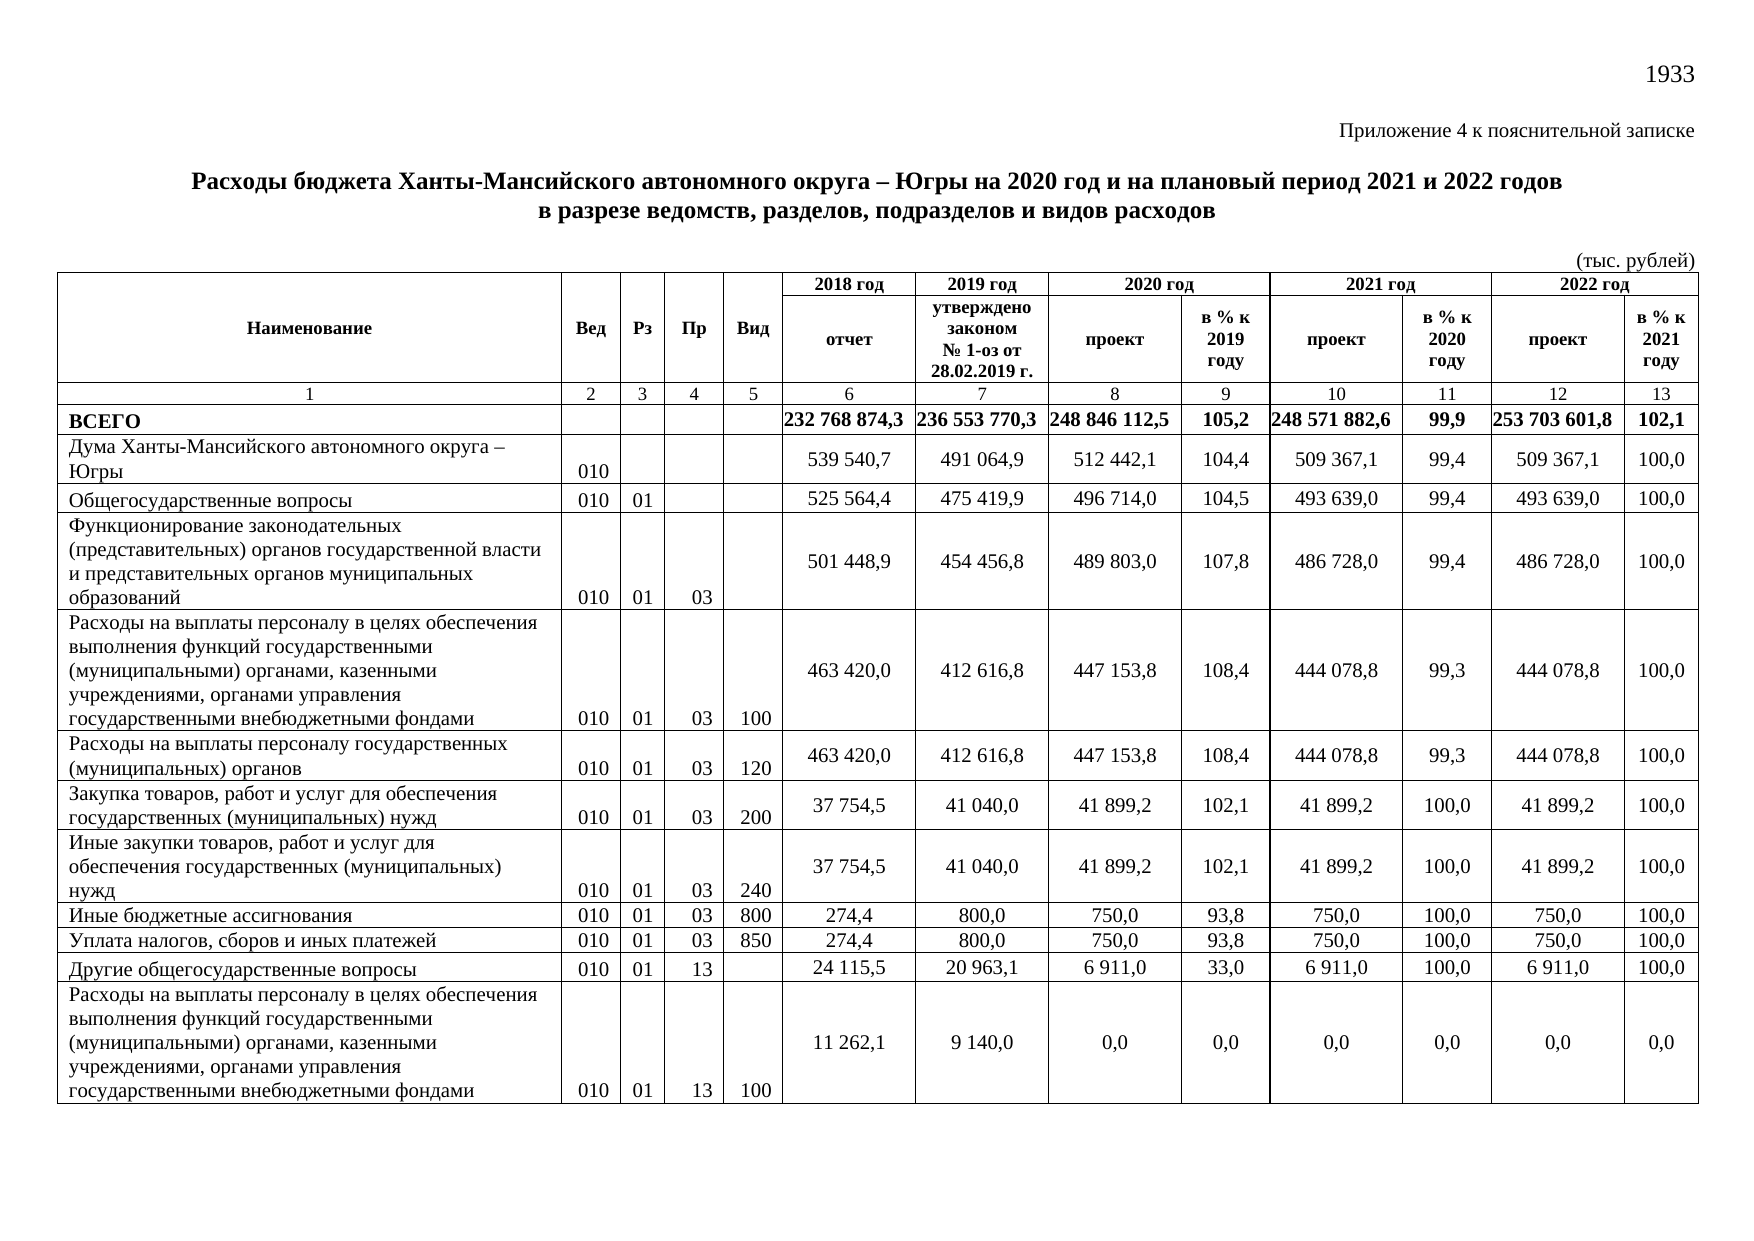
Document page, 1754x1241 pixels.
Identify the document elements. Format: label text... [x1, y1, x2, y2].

table_cell 750,0 [1492, 928, 1624, 952]
table_cell 800 [724, 903, 782, 927]
text в разрезе ведомств, разделов, подразделов и видов расходов [59, 195, 1695, 224]
table_cell 108,4 [1182, 731, 1269, 779]
table_cell 274,4 [783, 928, 915, 952]
table_cell 750,0 [1271, 903, 1402, 927]
table_header 2019 год [916, 273, 1048, 294]
table_cell 100,0 [1625, 435, 1698, 483]
table_cell 486 728,0 [1492, 513, 1624, 609]
table_cell 100,0 [1403, 953, 1491, 981]
table_cell 12 [1492, 383, 1624, 404]
table_cell проект [1271, 296, 1402, 382]
table_cell 5 [724, 383, 782, 404]
table_header 2021 год [1271, 273, 1491, 294]
table_cell 509 367,1 [1271, 435, 1402, 483]
table_cell 20 963,1 [916, 953, 1048, 981]
table_cell в % к 2021 году [1625, 296, 1698, 382]
table_cell 0,0 [1182, 982, 1269, 1102]
table_cell 100,0 [1625, 830, 1698, 902]
table_cell 01 [621, 731, 664, 779]
text Приложение 4 к пояснительной записке [59, 118, 1695, 142]
table_cell 444 078,8 [1492, 731, 1624, 779]
table_cell 01 [621, 830, 664, 902]
table_cell 240 [724, 830, 782, 902]
table_cell 3 [621, 383, 664, 404]
table_cell 104,4 [1182, 435, 1269, 483]
table_cell 107,8 [1182, 513, 1269, 609]
table_cell 750,0 [1492, 903, 1624, 927]
table_cell 01 [621, 903, 664, 927]
table_cell 03 [665, 928, 723, 952]
table_cell [562, 405, 620, 433]
table_cell 13 [665, 953, 723, 981]
table_cell в % к 2020 году [1403, 296, 1491, 382]
table_cell Закупка товаров, работ и услуг для обеспечения государственных (муниципальных) нужд [58, 781, 561, 829]
table_cell 512 442,1 [1049, 435, 1181, 483]
table_cell 0,0 [1492, 982, 1624, 1102]
table_cell 100 [724, 982, 782, 1102]
table_cell 01 [621, 928, 664, 952]
table_cell 6 [783, 383, 915, 404]
table_cell 100,0 [1625, 781, 1698, 829]
table_cell 13 [665, 982, 723, 1102]
table_cell 0,0 [1049, 982, 1181, 1102]
table_cell Уплата налогов, сборов и иных платежей [58, 928, 561, 952]
table_cell 41 040,0 [916, 830, 1048, 902]
text (тыс. рублей) [59, 248, 1695, 272]
table_cell 01 [621, 781, 664, 829]
table_cell [665, 405, 723, 433]
table_cell 01 [621, 953, 664, 981]
table_cell 0,0 [1625, 982, 1698, 1102]
table_cell 475 419,9 [916, 484, 1048, 512]
table_cell 750,0 [1271, 928, 1402, 952]
table_cell отчет [783, 296, 915, 382]
table_cell 99,4 [1403, 484, 1491, 512]
table_cell 100,0 [1403, 903, 1491, 927]
table_cell 01 [621, 982, 664, 1102]
table_cell 03 [665, 903, 723, 927]
table_cell 010 [562, 781, 620, 829]
table_cell 800,0 [916, 903, 1048, 927]
table_cell 509 367,1 [1492, 435, 1624, 483]
table_cell 100,0 [1625, 953, 1698, 981]
table_cell 750,0 [1049, 903, 1181, 927]
table_cell 200 [724, 781, 782, 829]
table_cell 10 [1271, 383, 1402, 404]
table_cell Дума Ханты-Мансийского автономного округа – Югры [58, 435, 561, 483]
table_cell 11 262,1 [783, 982, 915, 1102]
table_header 2022 год [1492, 273, 1698, 294]
table_cell 41 899,2 [1271, 830, 1402, 902]
table_cell 496 714,0 [1049, 484, 1181, 512]
table_cell 100,0 [1625, 610, 1698, 730]
table_cell [621, 435, 664, 483]
table_cell 454 456,8 [916, 513, 1048, 609]
table_cell проект [1049, 296, 1181, 382]
table_cell 010 [562, 610, 620, 730]
table_cell 4 [665, 383, 723, 404]
table_cell 248 571 882,6 [1271, 405, 1402, 433]
table_cell 100,0 [1403, 781, 1491, 829]
table_cell [724, 405, 782, 433]
table_cell 236 553 770,3 [916, 405, 1048, 433]
table_cell [724, 484, 782, 512]
table_cell 493 639,0 [1492, 484, 1624, 512]
table_cell 7 [916, 383, 1048, 404]
table_cell 41 040,0 [916, 781, 1048, 829]
table_cell 37 754,5 [783, 830, 915, 902]
table_cell 99,9 [1403, 405, 1491, 433]
table_cell 100,0 [1625, 903, 1698, 927]
table_cell 010 [562, 484, 620, 512]
table_cell 108,4 [1182, 610, 1269, 730]
table_cell 41 899,2 [1271, 781, 1402, 829]
table_cell проект [1492, 296, 1624, 382]
table_cell 447 153,8 [1049, 610, 1181, 730]
table_header 2020 год [1049, 273, 1269, 294]
table_cell 539 540,7 [783, 435, 915, 483]
table_cell 102,1 [1182, 781, 1269, 829]
table_cell 0,0 [1271, 982, 1402, 1102]
table_header Вид [724, 273, 782, 382]
table_cell 102,1 [1182, 830, 1269, 902]
table_cell 13 [1625, 383, 1698, 404]
table_cell 493 639,0 [1271, 484, 1402, 512]
table_cell 850 [724, 928, 782, 952]
table_cell 100 [724, 610, 782, 730]
table_cell [665, 484, 723, 512]
table_cell 6 911,0 [1271, 953, 1402, 981]
table_cell 99,3 [1403, 610, 1491, 730]
table_cell 03 [665, 731, 723, 779]
table_cell 412 616,8 [916, 610, 1048, 730]
table_cell ВСЕГО [58, 405, 561, 433]
table_cell 0,0 [1403, 982, 1491, 1102]
table_cell Общегосударственные вопросы [58, 484, 561, 512]
table_cell Иные закупки товаров, работ и услуг для обеспечения государственных (муниципальных) нужд [58, 830, 561, 902]
table_cell 6 911,0 [1492, 953, 1624, 981]
table_cell 750,0 [1049, 928, 1181, 952]
table_cell [665, 435, 723, 483]
table_cell 010 [562, 928, 620, 952]
table_cell 9 140,0 [916, 982, 1048, 1102]
table_cell 100,0 [1625, 513, 1698, 609]
table_cell 99,4 [1403, 435, 1491, 483]
table_cell 489 803,0 [1049, 513, 1181, 609]
table_cell 412 616,8 [916, 731, 1048, 779]
table_cell 100,0 [1403, 928, 1491, 952]
table_cell [724, 953, 782, 981]
table_cell 501 448,9 [783, 513, 915, 609]
table_cell 010 [562, 830, 620, 902]
table_cell 248 846 112,5 [1049, 405, 1181, 433]
table_cell Функционирование законодательных (представительных) органов государственной власти и представительных органов муниципальных образований [58, 513, 561, 609]
table_cell 03 [665, 513, 723, 609]
table_cell 525 564,4 [783, 484, 915, 512]
table_cell 120 [724, 731, 782, 779]
table_cell Иные бюджетные ассигнования [58, 903, 561, 927]
table_cell 463 420,0 [783, 731, 915, 779]
table_cell 03 [665, 781, 723, 829]
table_cell 253 703 601,8 [1492, 405, 1624, 433]
table_cell 486 728,0 [1271, 513, 1402, 609]
table_cell 010 [562, 731, 620, 779]
table_cell 274,4 [783, 903, 915, 927]
table_cell 33,0 [1182, 953, 1269, 981]
table_cell 03 [665, 830, 723, 902]
table_cell 03 [665, 610, 723, 730]
table_cell 010 [562, 953, 620, 981]
table_cell 01 [621, 513, 664, 609]
table_cell Другие общегосударственные вопросы [58, 953, 561, 981]
table_cell 100,0 [1625, 484, 1698, 512]
table_cell [724, 435, 782, 483]
table_header Наименование [58, 273, 561, 382]
table_cell Расходы на выплаты персоналу в целях обеспечения выполнения функций государственными (муниципальными) органами, казенными учреждениями, органами управления государственными внебюджетными фондами [58, 610, 561, 730]
table_cell 2 [562, 383, 620, 404]
table_cell 444 078,8 [1271, 610, 1402, 730]
table_cell 41 899,2 [1492, 781, 1624, 829]
table_cell 100,0 [1625, 928, 1698, 952]
table_cell 444 078,8 [1492, 610, 1624, 730]
table_cell 463 420,0 [783, 610, 915, 730]
table_header Рз [621, 273, 664, 382]
table_cell Расходы на выплаты персоналу в целях обеспечения выполнения функций государственными (муниципальными) органами, казенными учреждениями, органами управления государственными внебюджетными фондами [58, 982, 561, 1102]
table_header Вед [562, 273, 620, 382]
table_cell 491 064,9 [916, 435, 1048, 483]
table_cell 37 754,5 [783, 781, 915, 829]
table_cell 01 [621, 610, 664, 730]
table_cell 6 911,0 [1049, 953, 1181, 981]
table_cell 010 [562, 435, 620, 483]
table_cell [621, 405, 664, 433]
table_cell 24 115,5 [783, 953, 915, 981]
table_cell 444 078,8 [1271, 731, 1402, 779]
table_header Пр [665, 273, 723, 382]
table_cell 232 768 874,3 [783, 405, 915, 433]
table_cell 41 899,2 [1049, 830, 1181, 902]
table_cell в % к 2019 году [1182, 296, 1269, 382]
table_cell 93,8 [1182, 928, 1269, 952]
table_cell 010 [562, 982, 620, 1102]
table_cell 99,3 [1403, 731, 1491, 779]
table_cell Расходы на выплаты персоналу государственных (муниципальных) органов [58, 731, 561, 779]
table_cell [724, 513, 782, 609]
table_cell 93,8 [1182, 903, 1269, 927]
table_cell 104,5 [1182, 484, 1269, 512]
text Расходы бюджета Ханты-Мансийского автономного округа – Югры на 2020 год и на плановый период 2021 и 2022 годов [59, 166, 1695, 195]
table_cell 100,0 [1403, 830, 1491, 902]
table_header 2018 год [783, 273, 915, 294]
table_cell 01 [621, 484, 664, 512]
table_cell 010 [562, 903, 620, 927]
table_cell 100,0 [1625, 731, 1698, 779]
table_cell 102,1 [1625, 405, 1698, 433]
table_cell 800,0 [916, 928, 1048, 952]
table_cell 9 [1182, 383, 1269, 404]
table_cell 41 899,2 [1049, 781, 1181, 829]
table_cell 11 [1403, 383, 1491, 404]
table_cell 105,2 [1182, 405, 1269, 433]
table_cell 99,4 [1403, 513, 1491, 609]
table_cell 8 [1049, 383, 1181, 404]
table_cell 447 153,8 [1049, 731, 1181, 779]
table_cell 1 [58, 383, 561, 404]
table_cell 010 [562, 513, 620, 609]
table_cell 41 899,2 [1492, 830, 1624, 902]
table_cell утверждено законом № 1-оз от 28.02.2019 г. [916, 296, 1048, 382]
